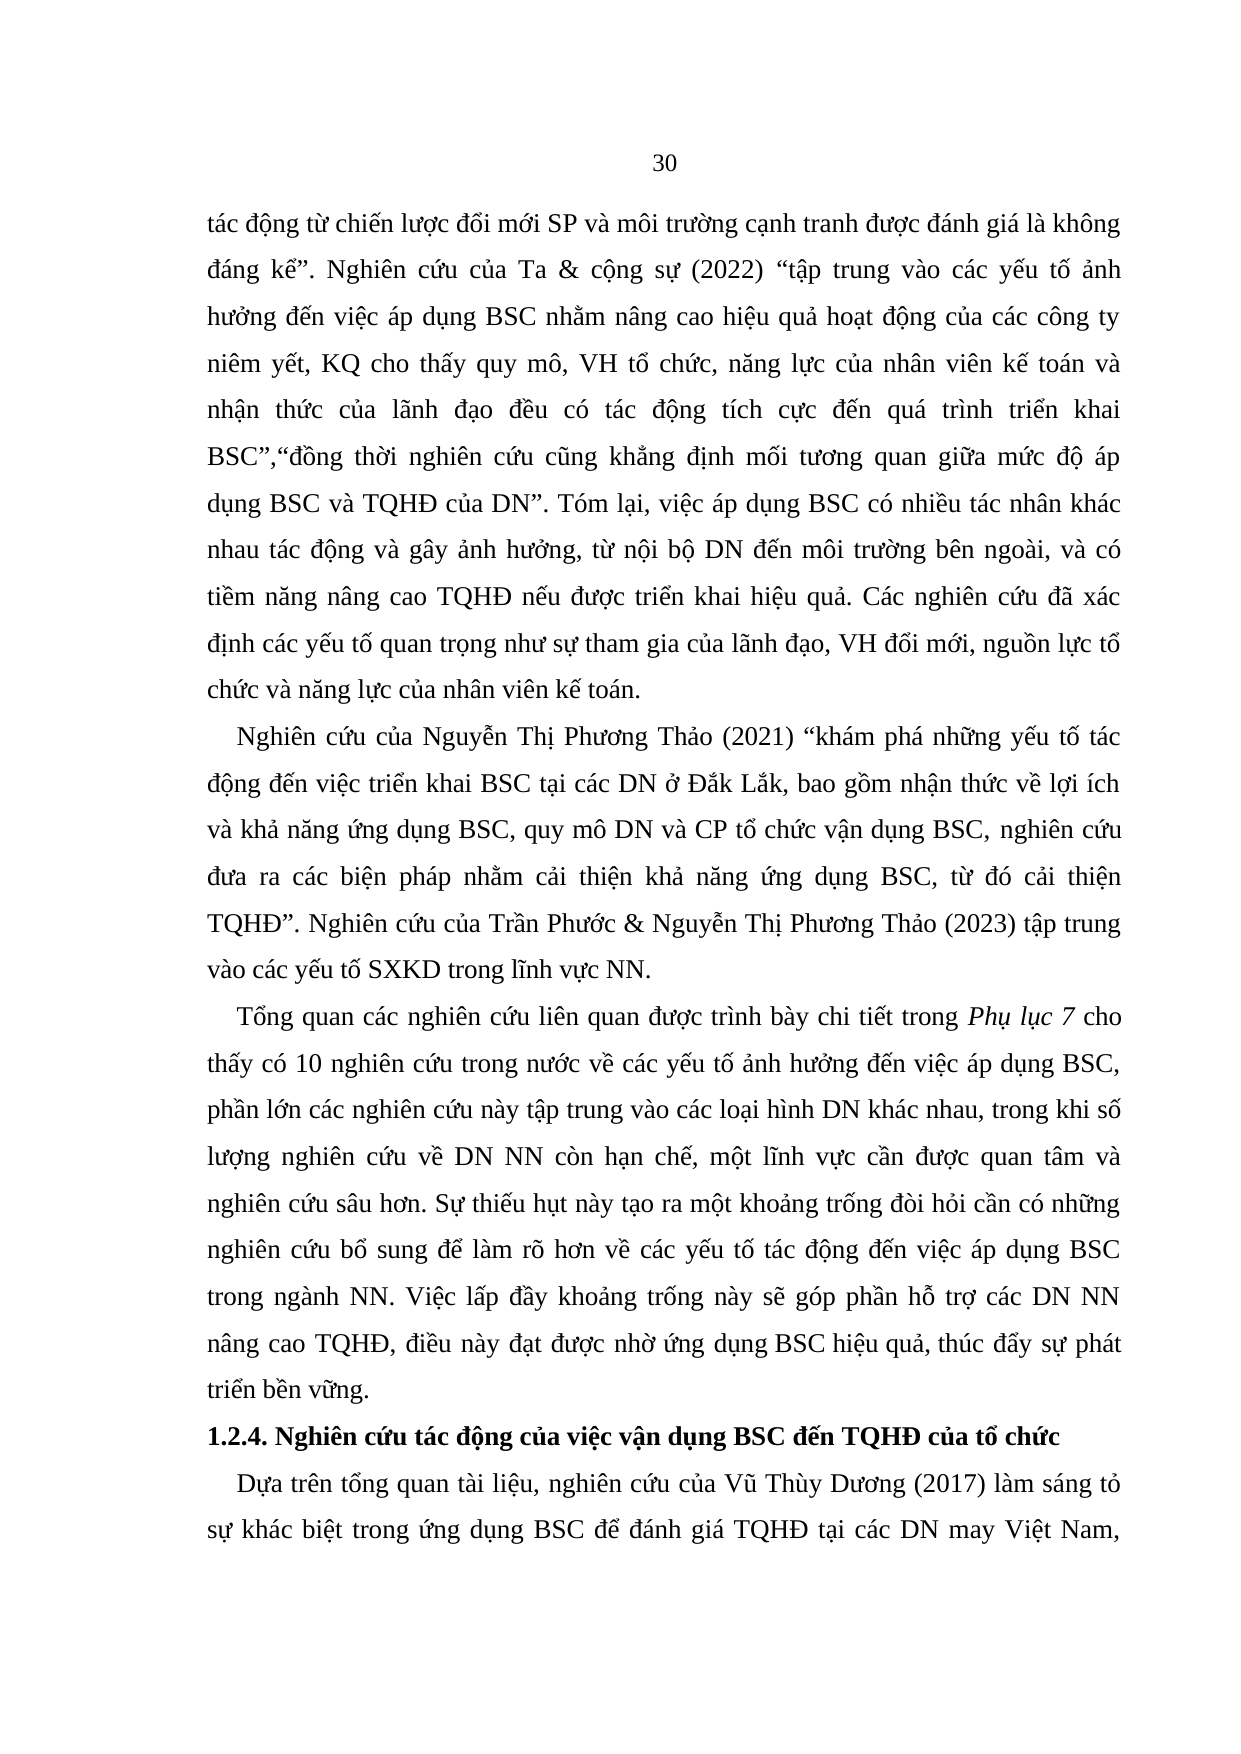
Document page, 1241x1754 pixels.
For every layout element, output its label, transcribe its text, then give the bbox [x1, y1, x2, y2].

text Nghiên cứu của Nguyễn Thị Phương Thảo (2021) “khám phá những yếu tố tác động đến việc triển khai BSC tại các DN ở Đắk Lắk, bao gồm nhận thức về lợi ích và khả năng ứng dụng BSC, quy mô DN và CP tổ chức vận dụng BSC, nghiên cứu đưa ra các biện pháp nhằm cải thiện khả năng ứng dụng BSC, từ đó cải thiện TQHĐ”. Nghiên cứu của Trần Phước & Nguyễn Thị Phương Thảo (2023) tập trung vào các yếu tố SXKD trong lĩnh vực NN. [207, 720, 1122, 984]
text 1.2.4. Nghiên cứu tác động của việc vận dụng BSC đến TQHĐ của tổ chức [207, 1420, 1122, 1451]
text Tổng quan các nghiên cứu liên quan được trình bày chi tiết trong Phụ lục 7 cho thấy có 10 nghiên cứu trong nước về các yếu tố ảnh hưởng đến việc áp dụng BSC, phần lớn các nghiên cứu này tập trung vào các loại hình DN khác nhau, trong khi số lượng nghiên cứu về DN NN còn hạn chế, một lĩnh vực cần được quan tâm và nghiên cứu sâu hơn. Sự thiếu hụt này tạo ra một khoảng trống đòi hỏi cần có những nghiên cứu bổ sung để làm rõ hơn về các yếu tố tác động đến việc áp dụng BSC trong ngành NN. Việc lấp đầy khoảng trống này sẽ góp phần hỗ trợ các DN NN nâng cao TQHĐ, điều này đạt được nhờ ứng dụng BSC hiệu quả, thúc đẩy sự phát triển bền vững. [207, 1000, 1122, 1404]
